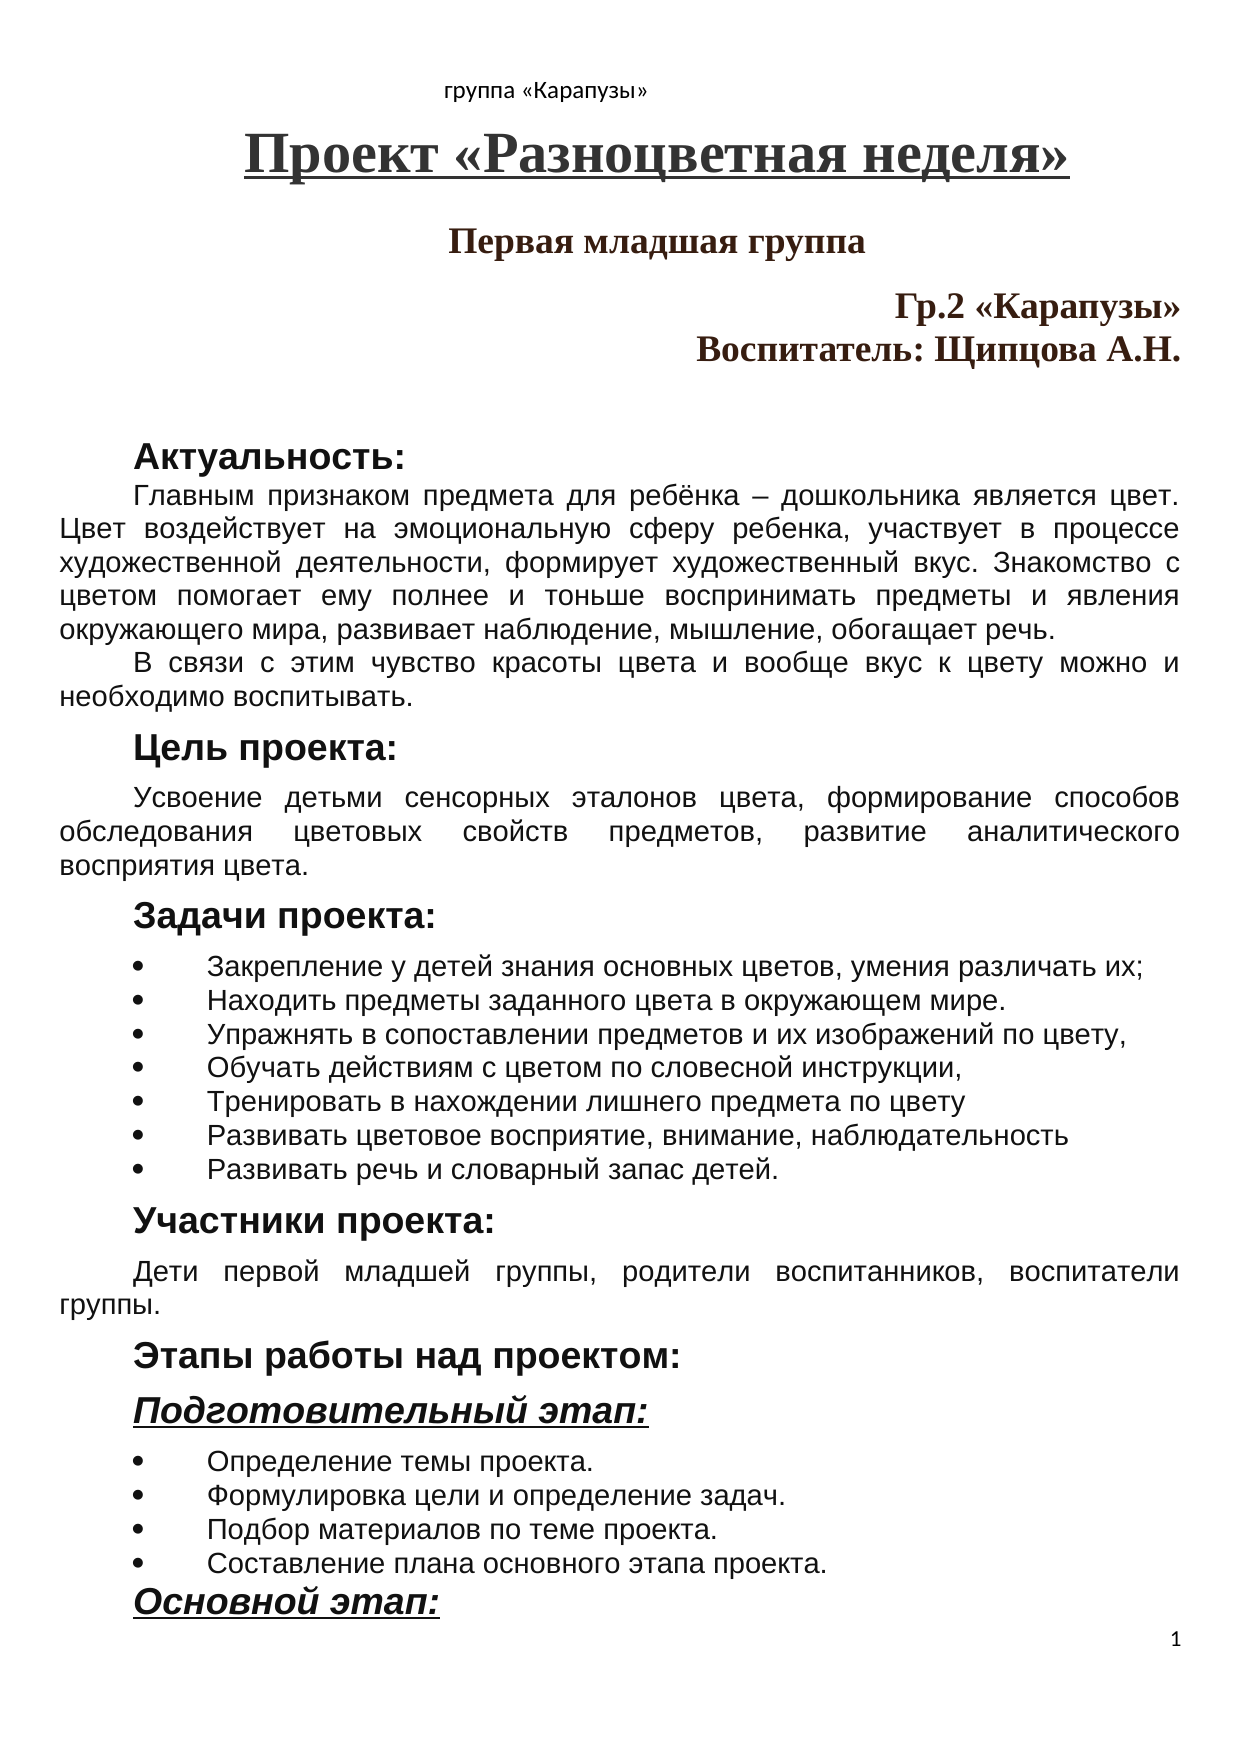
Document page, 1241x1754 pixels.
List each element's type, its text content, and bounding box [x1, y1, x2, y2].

text В связи с этим чувство красоты цвета и вообще вкус к цвету можно и необходимо воспитывать. [59, 645, 1181, 712]
text Актуальность: [59, 434, 1181, 477]
list Развивать цветовое восприятие, внимание, наблюдательность [59, 1118, 1181, 1152]
list Тренировать в нахождении лишнего предмета по цвету [59, 1084, 1181, 1118]
list Составление плана основного этапа проекта. [59, 1546, 1181, 1579]
text Подготовительный этап: [59, 1389, 1181, 1432]
text Проект «Разноцветная неделя» [59, 118, 1181, 185]
text Дети первой младшей группы, родители воспитанников, воспитатели группы. [59, 1253, 1181, 1321]
list Развивать речь и словарный запас детей. [59, 1152, 1181, 1185]
list Находить предметы заданного цвета в окружающем мире. [59, 983, 1181, 1017]
text Усвоение детьми сенсорных эталонов цвета, формирование способов обследования цветовых свойств предметов, развитие аналитического восприятия цвета. [59, 780, 1181, 881]
list Подбор материалов по теме проекта. [59, 1512, 1181, 1546]
text Цель проекта: [59, 725, 1181, 768]
list Упражнять в сопоставлении предметов и их изображений по цвету, [59, 1017, 1181, 1050]
text Этапы работы над проектом: [59, 1333, 1181, 1376]
list Формулировка цели и определение задач. [59, 1478, 1181, 1512]
text Главным признаком предмета для ребёнка – дошкольника является цвет. Цвет воздействует на эмоциональную сферу ребенка, участвует в процессе художественной деятельности, формирует художественный вкус. Знакомство с цветом помогает ему полнее и тоньше воспринимать предметы и явления окружающего мира, развивает наблюдение, мышление, обогащает речь. [59, 477, 1181, 645]
text Первая младшая группа [59, 219, 1181, 262]
list Определение темы проекта. [59, 1444, 1181, 1478]
text Основной этап: [59, 1579, 1181, 1622]
text Гр.2 «Карапузы» [59, 283, 1181, 327]
list Обучать действиям с цветом по словесной инструкции, [59, 1050, 1181, 1084]
list Закрепление у детей знания основных цветов, умения различать их; [59, 949, 1181, 983]
text Воспитатель: Щипцова А.Н. [59, 327, 1181, 370]
text Задачи проекта: [59, 893, 1181, 937]
text Участники проекта: [59, 1198, 1181, 1241]
